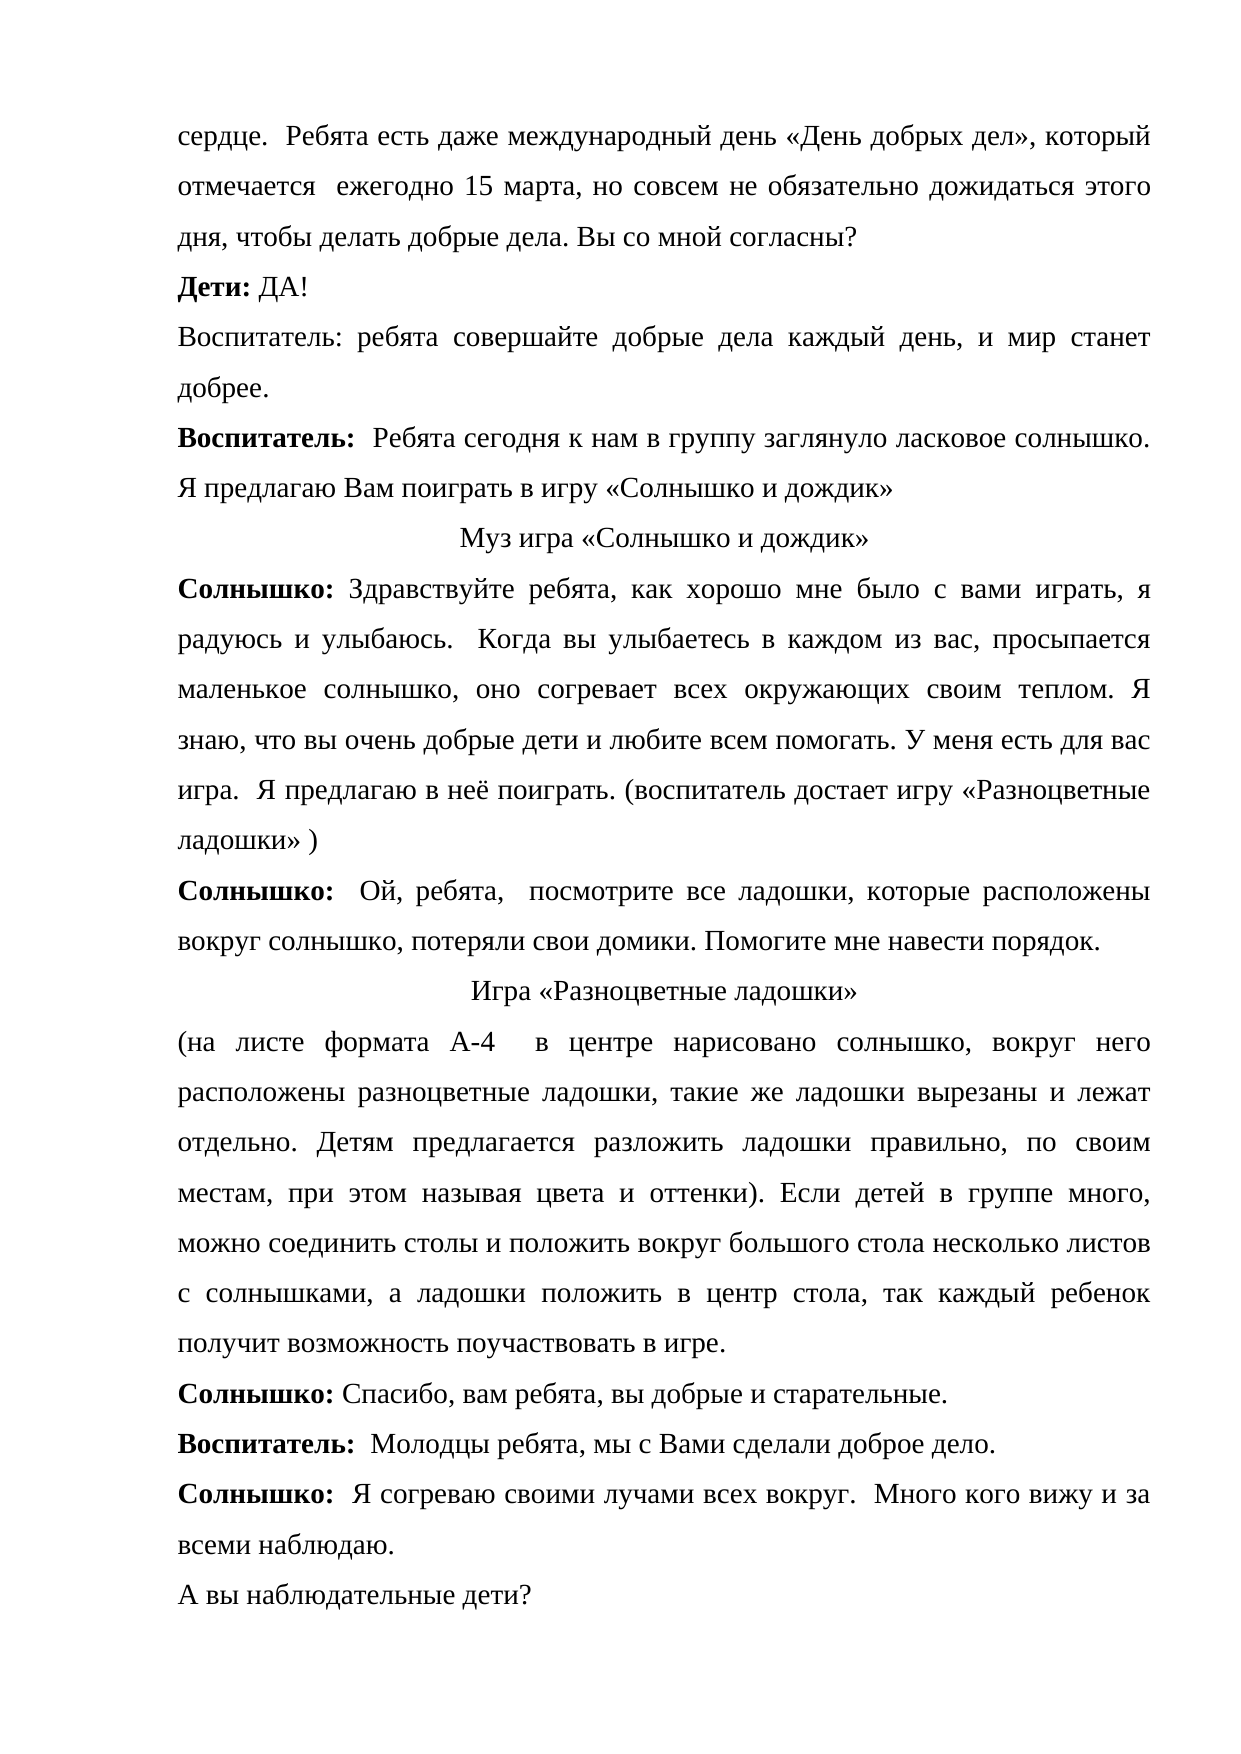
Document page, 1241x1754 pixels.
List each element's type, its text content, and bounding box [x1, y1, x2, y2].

text Воспитатель: Ребята сегодня к нам в группу заглянуло ласковое солнышко. Я предлагаю Вам поиграть в игру «Солнышко и дождик» [177, 420, 1152, 504]
text Солнышко: Ой, ребята, посмотрите все ладошки, которые расположены вокруг солнышко, потеряли свои домики. Помогите мне навести порядок. [177, 873, 1152, 957]
text Воспитатель: ребята совершайте добрые дела каждый день, и мир станет добрее. [177, 319, 1152, 403]
text Солнышко: Я согреваю своими лучами всех вокруг. Много кого вижу и за всеми наблюдаю. [177, 1477, 1152, 1560]
text Дети: ДА! [177, 269, 1152, 303]
text Муз игра «Солнышко и дождик» [177, 521, 1152, 554]
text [177, 118, 1152, 252]
text (на листе формата А-4 в центре нарисовано солнышко, вокруг него расположены разноцветные ладошки, такие же ладошки вырезаны и лежат отдельно. Детям предлагается разложить ладошки правильно, по своим местам, при этом называя цвета и оттенки). Если детей в группе много, можно соединить столы и положить вокруг большого стола несколько листов с солнышками, а ладошки положить в центр стола, так каждый ребенок получит возможность поучаствовать в игре. [177, 1024, 1152, 1359]
text А вы наблюдательные дети? [177, 1577, 1152, 1611]
text Солнышко: Здравствуйте ребята, как хорошо мне было с вами играть, я радуюсь и улыбаюсь. Когда вы улыбаетесь в каждом из вас, просыпается маленькое солнышко, оно согревает всех окружающих своим теплом. Я знаю, что вы очень добрые дети и любите всем помогать. У меня есть для вас игра. Я предлагаю в неё поиграть. (воспитатель достает игру «Разноцветные ладошки» ) [177, 571, 1152, 856]
text Солнышко: Спасибо, вам ребята, вы добрые и старательные. [177, 1376, 1152, 1409]
text Игра «Разноцветные ладошки» [177, 973, 1152, 1007]
text Воспитатель: Молодцы ребята, мы с Вами сделали доброе дело. [177, 1426, 1152, 1460]
